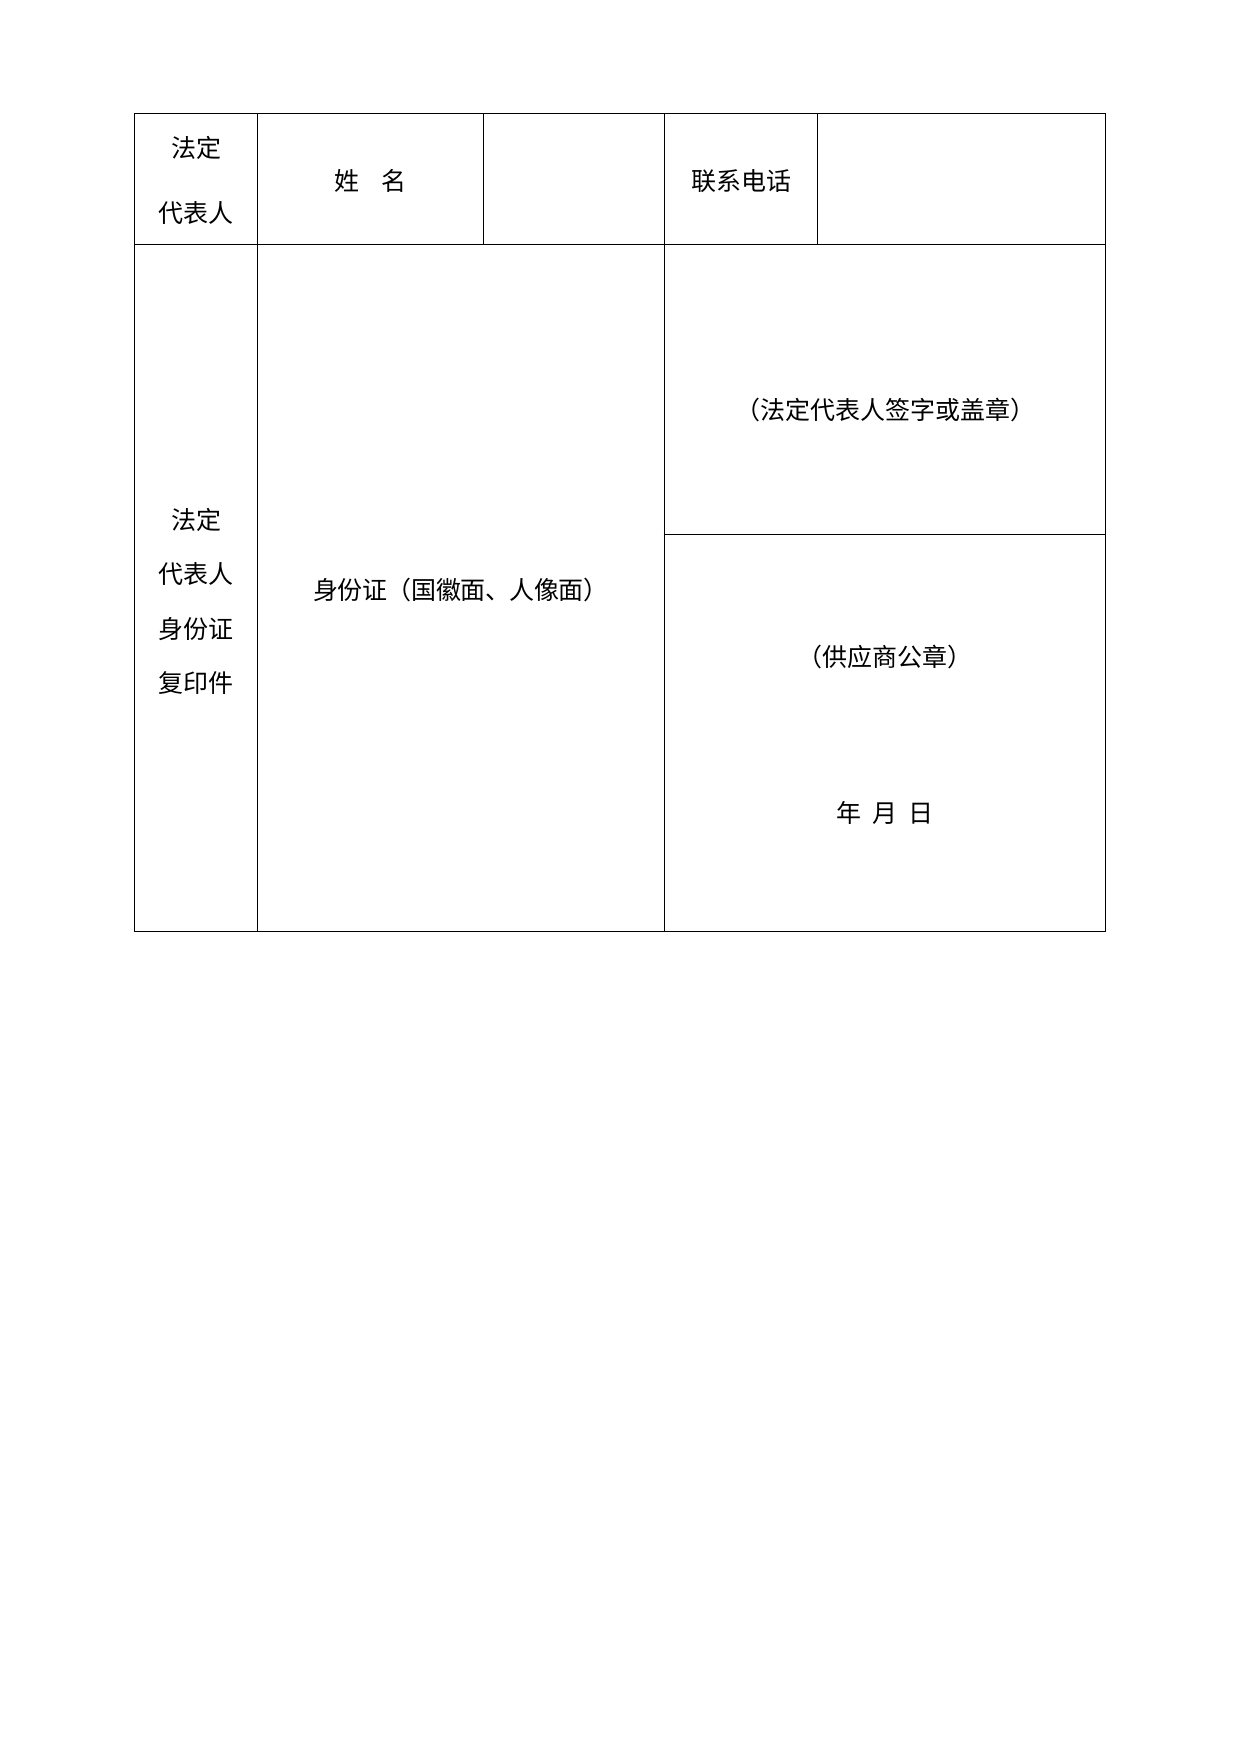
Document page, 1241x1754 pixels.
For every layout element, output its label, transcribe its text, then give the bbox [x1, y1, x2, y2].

table_cell [818, 114, 1105, 244]
table_cell [484, 114, 664, 244]
table_cell 联系电话 [665, 114, 817, 244]
table_cell 身份证（国徽面、人像面） [258, 245, 664, 931]
table_cell （法定代表人签字或盖章） [665, 245, 1105, 534]
table_cell （供应商公章） 年 月 日 [665, 535, 1105, 931]
table_cell 法定 代表人 身份证 复印件 [135, 245, 257, 931]
table_cell 姓 名 [258, 114, 483, 244]
table_cell 法定 代表人 [135, 114, 257, 244]
